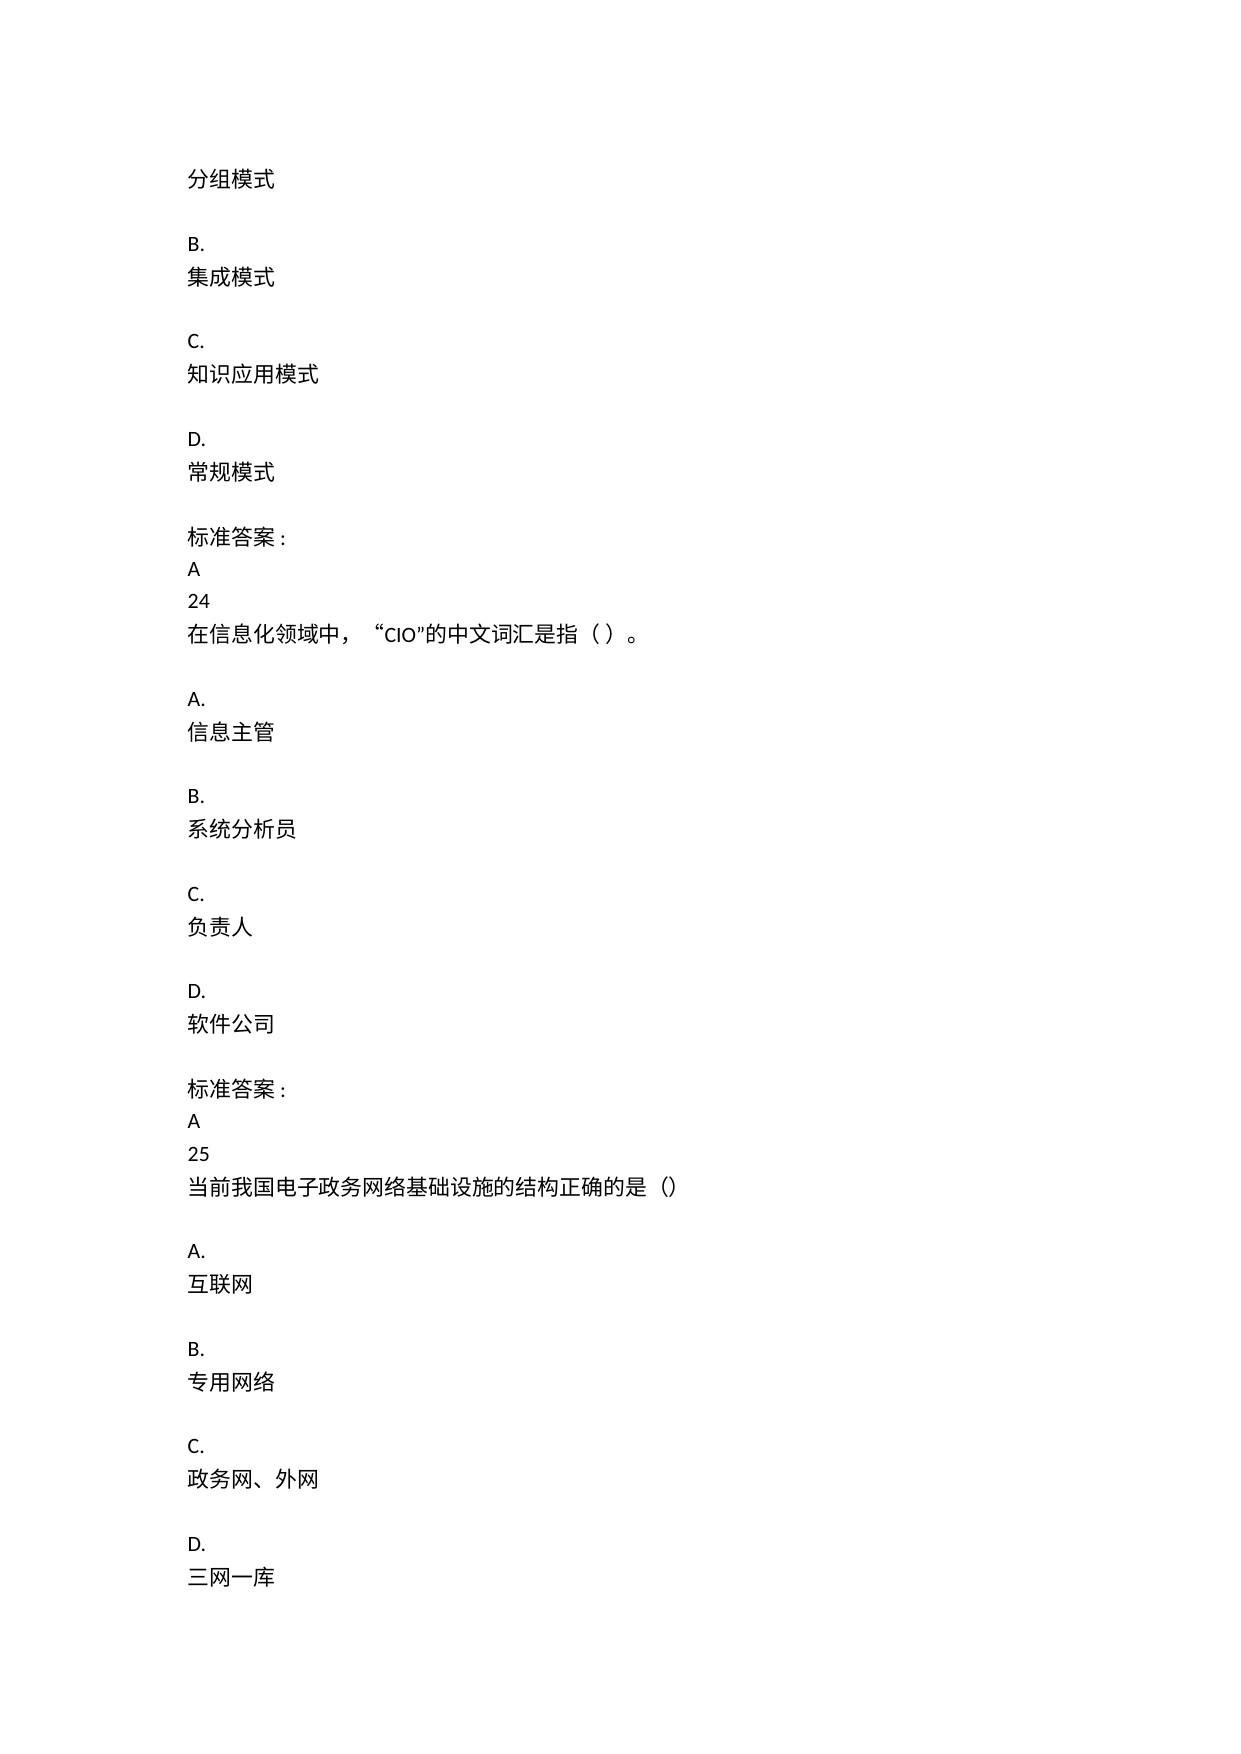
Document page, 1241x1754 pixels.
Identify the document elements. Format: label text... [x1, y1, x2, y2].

text 政务网、外网 [187, 1462, 1053, 1494]
text 知识应用模式 [187, 357, 1053, 389]
text B. [187, 779, 1053, 812]
text D. [187, 1527, 1053, 1559]
text 25 [187, 1137, 1053, 1169]
text 系统分析员 [187, 812, 1053, 844]
text 标准答案 : [187, 519, 1053, 552]
text B. [187, 227, 1053, 259]
text 标准答案 : [187, 1072, 1053, 1104]
text D. [187, 974, 1053, 1007]
text C. [187, 1429, 1053, 1462]
text 三网一库 [187, 1559, 1053, 1592]
text 在信息化领域中，“CIO”的中文词汇是指（ ）。 [187, 617, 1053, 649]
text A. [187, 1234, 1053, 1267]
text 软件公司 [187, 1007, 1053, 1039]
text B. [187, 1332, 1053, 1364]
text 负责人 [187, 909, 1053, 942]
text 专用网络 [187, 1364, 1053, 1397]
text 常规模式 [187, 454, 1053, 487]
text A [187, 552, 1053, 584]
text 24 [187, 584, 1053, 617]
text C. [187, 324, 1053, 357]
text C. [187, 877, 1053, 909]
text A [187, 1104, 1053, 1137]
text A. [187, 682, 1053, 714]
text 当前我国电子政务网络基础设施的结构正确的是（） [187, 1169, 1053, 1202]
text 分组模式 [187, 162, 1053, 194]
text 互联网 [187, 1267, 1053, 1299]
text D. [187, 422, 1053, 454]
text 集成模式 [187, 259, 1053, 292]
text 信息主管 [187, 714, 1053, 747]
